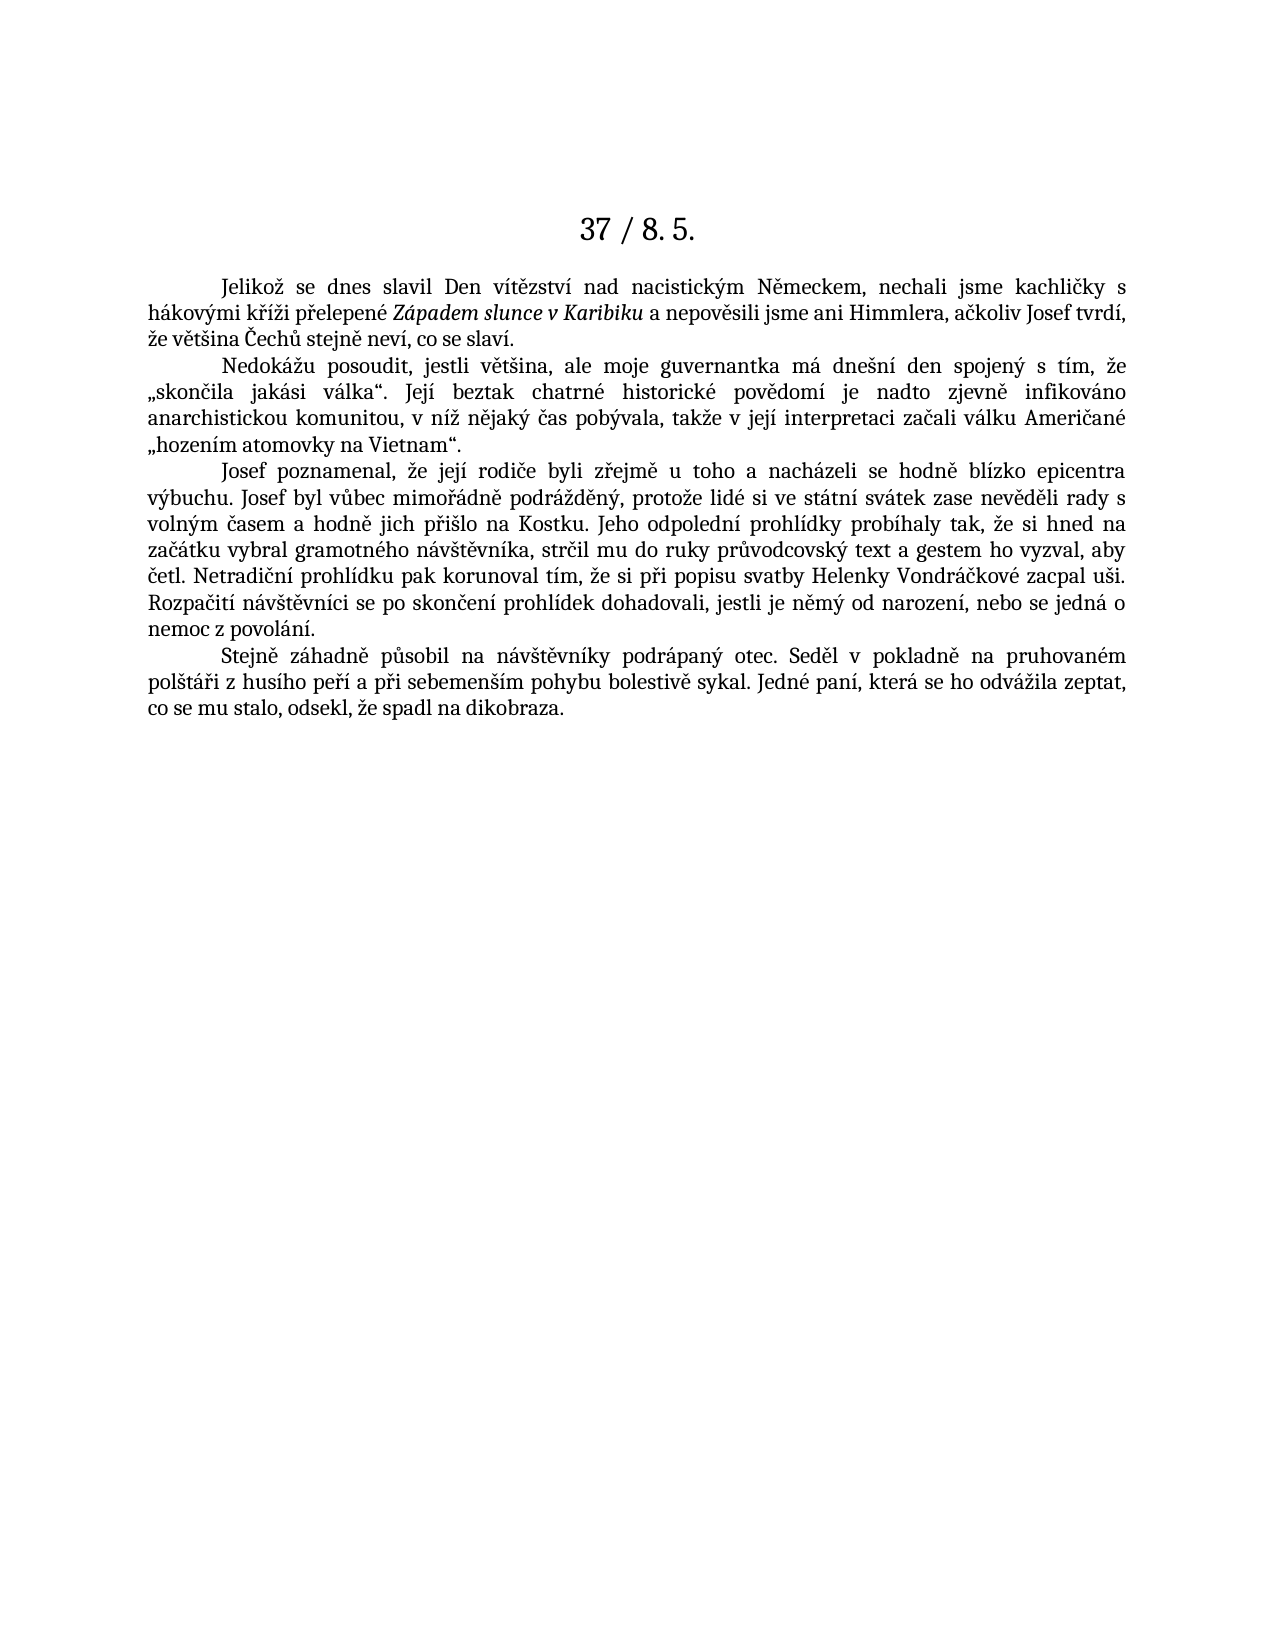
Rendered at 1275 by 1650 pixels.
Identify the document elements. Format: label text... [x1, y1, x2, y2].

text Josef poznamenal, že její rodiče byli zřejmě u toho a nacházeli se hodně blízko epicentra výbuchu. Josef byl vůbec mimořádně podrážděný, protože lidé si ve státní svátek zase nevěděli rady s volným časem a hodně jich přišlo na Kostku. Jeho odpolední prohlídky probíhaly tak, že si hned na začátku vybral gramotného návštěvníka, strčil mu do ruky průvodcovský text a gestem ho vyzval, aby četl. Netradiční prohlídku pak korunoval tím, že si při popisu svatby Helenky Vondráčkové zacpal uši. Rozpačití návštěvníci se po skončení prohlídek dohadovali, jestli je němý od narození, nebo se jedná o nemoc z povolání. [148, 458, 1127, 642]
text Stejně záhadně působil na návštěvníky podrápaný otec. Seděl v pokladně na pruhovaném polštáři z husího peří a při sebemenším pohybu bolestivě sykal. Jedné paní, která se ho odvážila zeptat, co se mu stalo, odsekl, že spadl na dikobraza. [148, 642, 1127, 721]
text Nedokážu posoudit, jestli většina, ale moje guvernantka má dnešní den spojený s tím, že „skončila jakási válka“. Její beztak chatrné historické povědomí je nadto zjevně infikováno anarchistickou komunitou, v níž nějaký čas pobývala, takže v její interpretaci začali válku Američané „hozením atomovky na Vietnam“. [148, 352, 1127, 458]
text Jelikož se dnes slavil Den vítězství nad nacistickým Německem, nechali jsme kachličky s hákovými kříži přelepené Západem slunce v Karibiku a nepověsili jsme ani Himmlera, ačkoliv Josef tvrdí, že většina Čechů stejně neví, co se slaví. [148, 273, 1127, 352]
subtitle 37 / 8. 5. [148, 210, 1127, 248]
